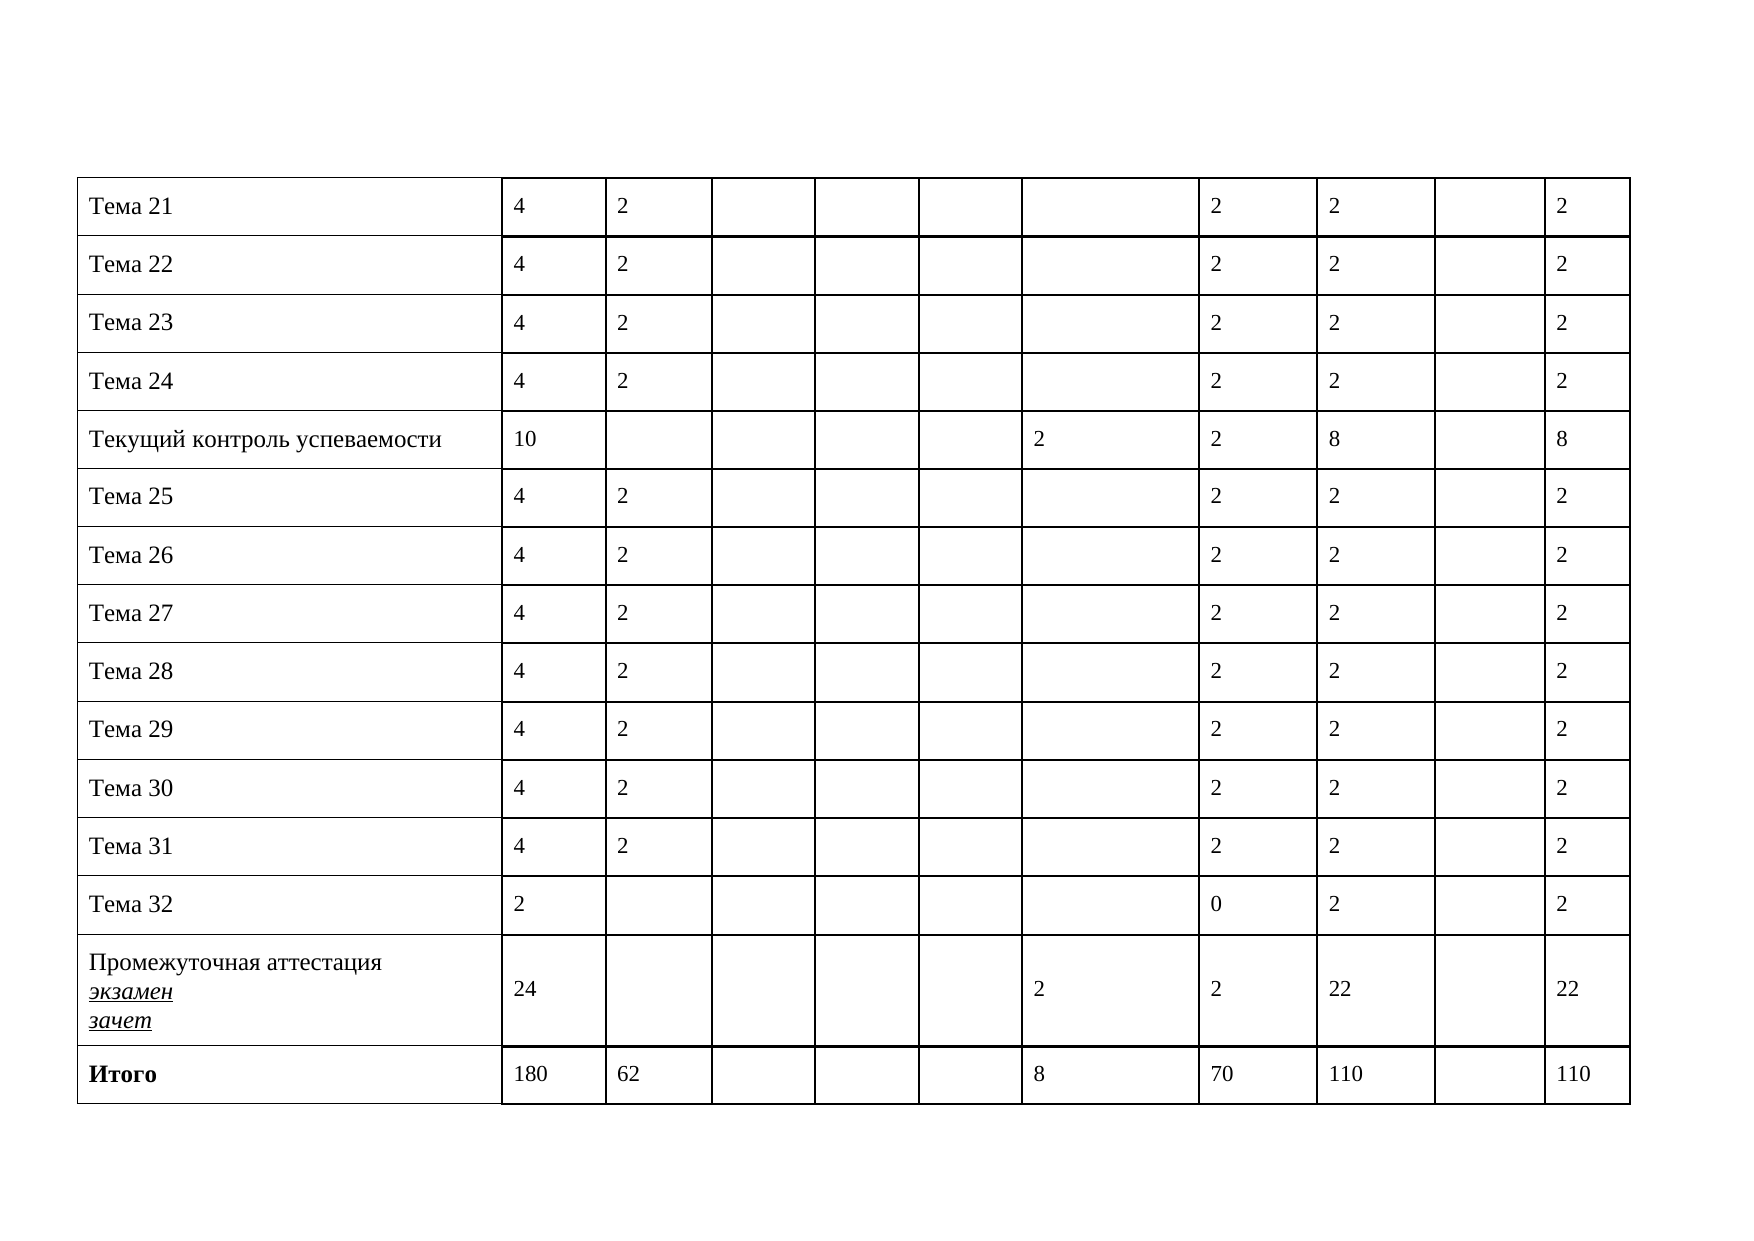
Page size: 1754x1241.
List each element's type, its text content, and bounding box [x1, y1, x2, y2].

table_cell [816, 1048, 918, 1103]
table_cell [1436, 238, 1544, 294]
table_cell [920, 586, 1021, 642]
table_cell 2 [607, 354, 711, 410]
table_cell 2 [1318, 296, 1434, 352]
table_cell Тема 32 [78, 876, 501, 933]
table_cell [1436, 470, 1544, 526]
table_cell [1023, 296, 1198, 352]
table_cell [713, 528, 814, 584]
table_cell 2 [1318, 528, 1434, 584]
table_cell [920, 412, 1021, 468]
table_cell [816, 296, 918, 352]
table_cell 2 [1318, 470, 1434, 526]
table_cell [816, 936, 918, 1045]
table_cell 2 [1318, 761, 1434, 817]
table_cell [1023, 528, 1198, 584]
table_cell [1436, 936, 1544, 1045]
table_cell Тема 22 [78, 236, 501, 294]
table_cell 2 [1023, 936, 1198, 1045]
table_cell [1023, 877, 1198, 933]
table_cell 2 [1546, 819, 1629, 875]
table_cell 2 [1200, 238, 1316, 294]
table_cell Тема 29 [78, 702, 501, 759]
table_cell 2 [1200, 761, 1316, 817]
table_cell [1023, 238, 1198, 294]
table_cell 2 [1200, 412, 1316, 468]
table_cell 2 [607, 586, 711, 642]
table_cell [1436, 644, 1544, 701]
table_cell 2 [607, 703, 711, 759]
table_cell [920, 761, 1021, 817]
table_cell [920, 238, 1021, 294]
table_cell 180 [503, 1048, 605, 1103]
table_cell 2 [607, 819, 711, 875]
table_cell [713, 586, 814, 642]
table_cell 2 [607, 644, 711, 701]
table_cell [920, 296, 1021, 352]
table_cell [816, 179, 918, 235]
table_cell 2 [1546, 354, 1629, 410]
table_cell [920, 877, 1021, 933]
table_cell 2 [1318, 238, 1434, 294]
table_cell Тема 24 [78, 353, 501, 410]
table_cell [713, 412, 814, 468]
table_cell [920, 470, 1021, 526]
table_cell [1436, 354, 1544, 410]
table_cell 2 [1023, 412, 1198, 468]
table_cell [1436, 412, 1544, 468]
table_cell [713, 936, 814, 1045]
table_cell Тема 21 [78, 178, 501, 235]
table_cell 2 [607, 179, 711, 235]
table_cell [1436, 586, 1544, 642]
table_cell [816, 703, 918, 759]
table_cell [1023, 470, 1198, 526]
table_cell Текущий контроль успеваемости [78, 411, 501, 468]
table_cell [713, 238, 814, 294]
table_cell 2 [503, 877, 605, 933]
table_cell [713, 179, 814, 235]
table_cell [607, 936, 711, 1045]
table_cell [1436, 761, 1544, 817]
table_cell 4 [503, 528, 605, 584]
table_cell [713, 819, 814, 875]
table_cell 2 [1546, 586, 1629, 642]
table_cell [816, 644, 918, 701]
table_cell [920, 528, 1021, 584]
table_cell 2 [1546, 761, 1629, 817]
table_cell [1023, 644, 1198, 701]
table_cell [713, 644, 814, 701]
table_cell [1436, 296, 1544, 352]
table_cell 2 [1546, 179, 1629, 235]
table_cell 2 [1318, 703, 1434, 759]
table_cell 2 [1318, 644, 1434, 701]
table_cell 2 [1318, 819, 1434, 875]
table_cell 0 [1200, 877, 1316, 933]
table_cell Тема 26 [78, 527, 501, 584]
table_cell [920, 354, 1021, 410]
table_cell 2 [607, 296, 711, 352]
table_cell 2 [1318, 354, 1434, 410]
table_cell 2 [1200, 354, 1316, 410]
table_cell [920, 819, 1021, 875]
table_cell 2 [607, 528, 711, 584]
table_cell 2 [1200, 703, 1316, 759]
table_cell [1436, 877, 1544, 933]
table_cell 4 [503, 644, 605, 701]
table_cell [1023, 819, 1198, 875]
table_cell [713, 1048, 814, 1103]
table_cell [1023, 179, 1198, 235]
table_cell 4 [503, 238, 605, 294]
table_cell 2 [1200, 586, 1316, 642]
table_cell [920, 179, 1021, 235]
table_cell 4 [503, 179, 605, 235]
table_cell [816, 877, 918, 933]
table_cell Тема 27 [78, 585, 501, 642]
table_cell 4 [503, 296, 605, 352]
table_cell Тема 23 [78, 295, 501, 352]
table_cell 10 [503, 412, 605, 468]
table_cell 4 [503, 819, 605, 875]
table_cell 22 [1318, 936, 1434, 1045]
table_cell Промежуточная аттестация экзамен зачет [78, 935, 501, 1045]
table_cell [1436, 819, 1544, 875]
table_cell 2 [1546, 528, 1629, 584]
table_cell 2 [1318, 179, 1434, 235]
table_cell 70 [1200, 1048, 1316, 1103]
table_cell 8 [1546, 412, 1629, 468]
table_cell 2 [1200, 644, 1316, 701]
table_cell 8 [1023, 1048, 1198, 1103]
table_cell [713, 296, 814, 352]
table_cell [1023, 761, 1198, 817]
table_cell 2 [1318, 877, 1434, 933]
table_cell 4 [503, 703, 605, 759]
table_cell [1436, 179, 1544, 235]
table_cell [713, 703, 814, 759]
table_cell [607, 412, 711, 468]
table_cell 8 [1318, 412, 1434, 468]
table_cell [816, 528, 918, 584]
table_cell [816, 354, 918, 410]
table_cell 2 [607, 238, 711, 294]
table_cell Тема 30 [78, 760, 501, 817]
table_cell 110 [1546, 1048, 1629, 1103]
table_cell [816, 819, 918, 875]
table_cell [1436, 1048, 1544, 1103]
table_cell 62 [607, 1048, 711, 1103]
table_cell [816, 412, 918, 468]
table_cell 2 [1546, 877, 1629, 933]
table_cell 110 [1318, 1048, 1434, 1103]
table_cell [920, 703, 1021, 759]
table_cell 24 [503, 936, 605, 1045]
table_cell Тема 25 [78, 469, 501, 526]
table_cell 2 [1546, 238, 1629, 294]
table_cell Тема 28 [78, 643, 501, 701]
table_cell 4 [503, 761, 605, 817]
table_cell [713, 354, 814, 410]
table_cell [607, 877, 711, 933]
table_cell 2 [607, 761, 711, 817]
table_cell 2 [1318, 586, 1434, 642]
table_cell [1023, 354, 1198, 410]
table_cell [920, 1048, 1021, 1103]
table_cell [1436, 703, 1544, 759]
table_cell 2 [1200, 528, 1316, 584]
table_cell 2 [1200, 819, 1316, 875]
table_cell 2 [1546, 703, 1629, 759]
table_cell 22 [1546, 936, 1629, 1045]
table_cell 2 [607, 470, 711, 526]
table_cell Тема 31 [78, 818, 501, 875]
table_cell 2 [1546, 296, 1629, 352]
table_cell 2 [1546, 470, 1629, 526]
table_cell 2 [1546, 644, 1629, 701]
table_cell [1023, 586, 1198, 642]
table_cell [816, 586, 918, 642]
table_cell 4 [503, 470, 605, 526]
table_cell [1436, 528, 1544, 584]
table_cell 2 [1200, 296, 1316, 352]
table_cell [920, 644, 1021, 701]
table_cell 2 [1200, 470, 1316, 526]
table_cell 4 [503, 354, 605, 410]
table_cell [920, 936, 1021, 1045]
table_cell [713, 761, 814, 817]
table_cell [816, 238, 918, 294]
table_cell 2 [1200, 936, 1316, 1045]
table_cell 4 [503, 586, 605, 642]
table_cell [816, 761, 918, 817]
table_cell Итого [78, 1046, 501, 1103]
table_cell [713, 470, 814, 526]
table_cell [1023, 703, 1198, 759]
table_cell [816, 470, 918, 526]
table_cell 2 [1200, 179, 1316, 235]
table_cell [713, 877, 814, 933]
